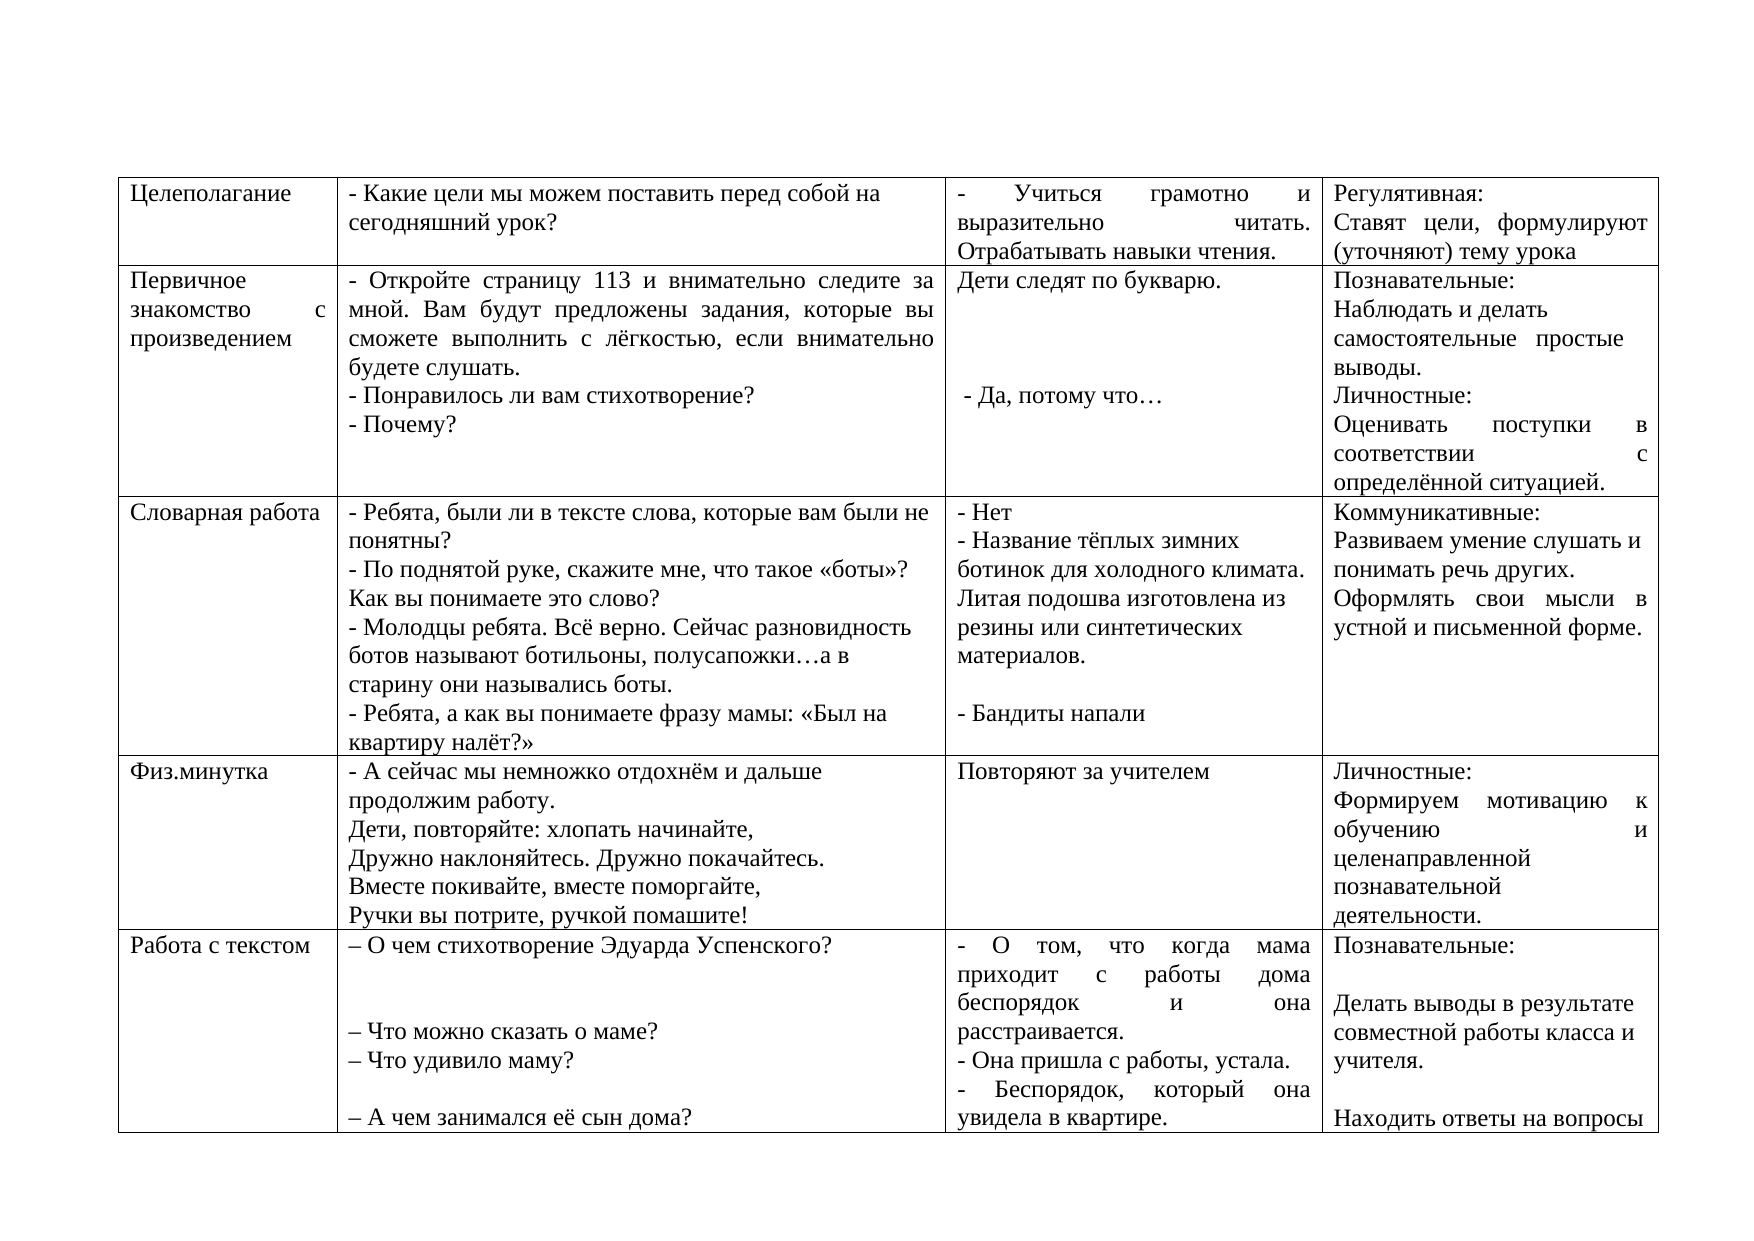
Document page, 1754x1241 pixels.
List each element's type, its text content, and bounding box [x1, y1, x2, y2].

table_cell Первичное знакомство с произведением [119, 266, 337, 496]
table_cell Целеполагание [119, 178, 337, 264]
table_cell Личностные: Формируем мотивацию к обучению и целенаправленной познавательной деятельности. [1323, 756, 1658, 929]
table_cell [1323, 930, 1658, 1132]
table_cell Физ.минутка [119, 756, 337, 929]
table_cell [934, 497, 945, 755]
table_cell - Откройте страницу 113 и внимательно следите за мной. Вам будут предложены задания, которые вы сможете выполнить с лёгкостью, если внимательно будете слушать. - Понравилось ли вам стихотворение? - Почему? [338, 266, 945, 496]
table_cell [946, 930, 1322, 1132]
table_cell - Какие цели мы можем поставить перед собой на сегодняшний урок? [338, 178, 945, 264]
table_cell Словарная работа [119, 497, 337, 755]
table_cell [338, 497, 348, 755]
table_cell Коммуникативные: Развиваем умение слушать и понимать речь других. Оформлять свои мысли в устной и письменной форме. [1323, 497, 1658, 755]
table_cell - Нет - Название тёплых зимних ботинок для холодного климата. Литая подошва изготовлена из резины или синтетических материалов. - Бандиты напали [946, 497, 1322, 755]
table_cell - А сейчас мы немножко отдохнём и дальше продолжим работу. Дети, повторяйте: хлопать начинайте, Дружно наклоняйтесь. Дружно покачайтесь. Вместе покивайте, вместе поморгайте, Ручки вы потрите, ручкой помашите! [338, 756, 945, 929]
table_cell Дети следят по букварю. - Да, потому что… [946, 266, 1322, 496]
table_cell - Учиться грамотно и выразительно читать. Отрабатывать навыки чтения. [946, 178, 1322, 264]
table_cell Познавательные: Наблюдать и делать самостоятельные простые выводы. Личностные: Оценивать поступки в соответствии с определённой ситуацией. [1323, 266, 1658, 496]
table_cell Повторяют за учителем [946, 756, 1322, 929]
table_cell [338, 930, 945, 1132]
table_cell Работа с текстом [119, 930, 337, 1132]
table_cell Регулятивная: Ставят цели, формулируют (уточняют) тему урока [1323, 178, 1658, 264]
